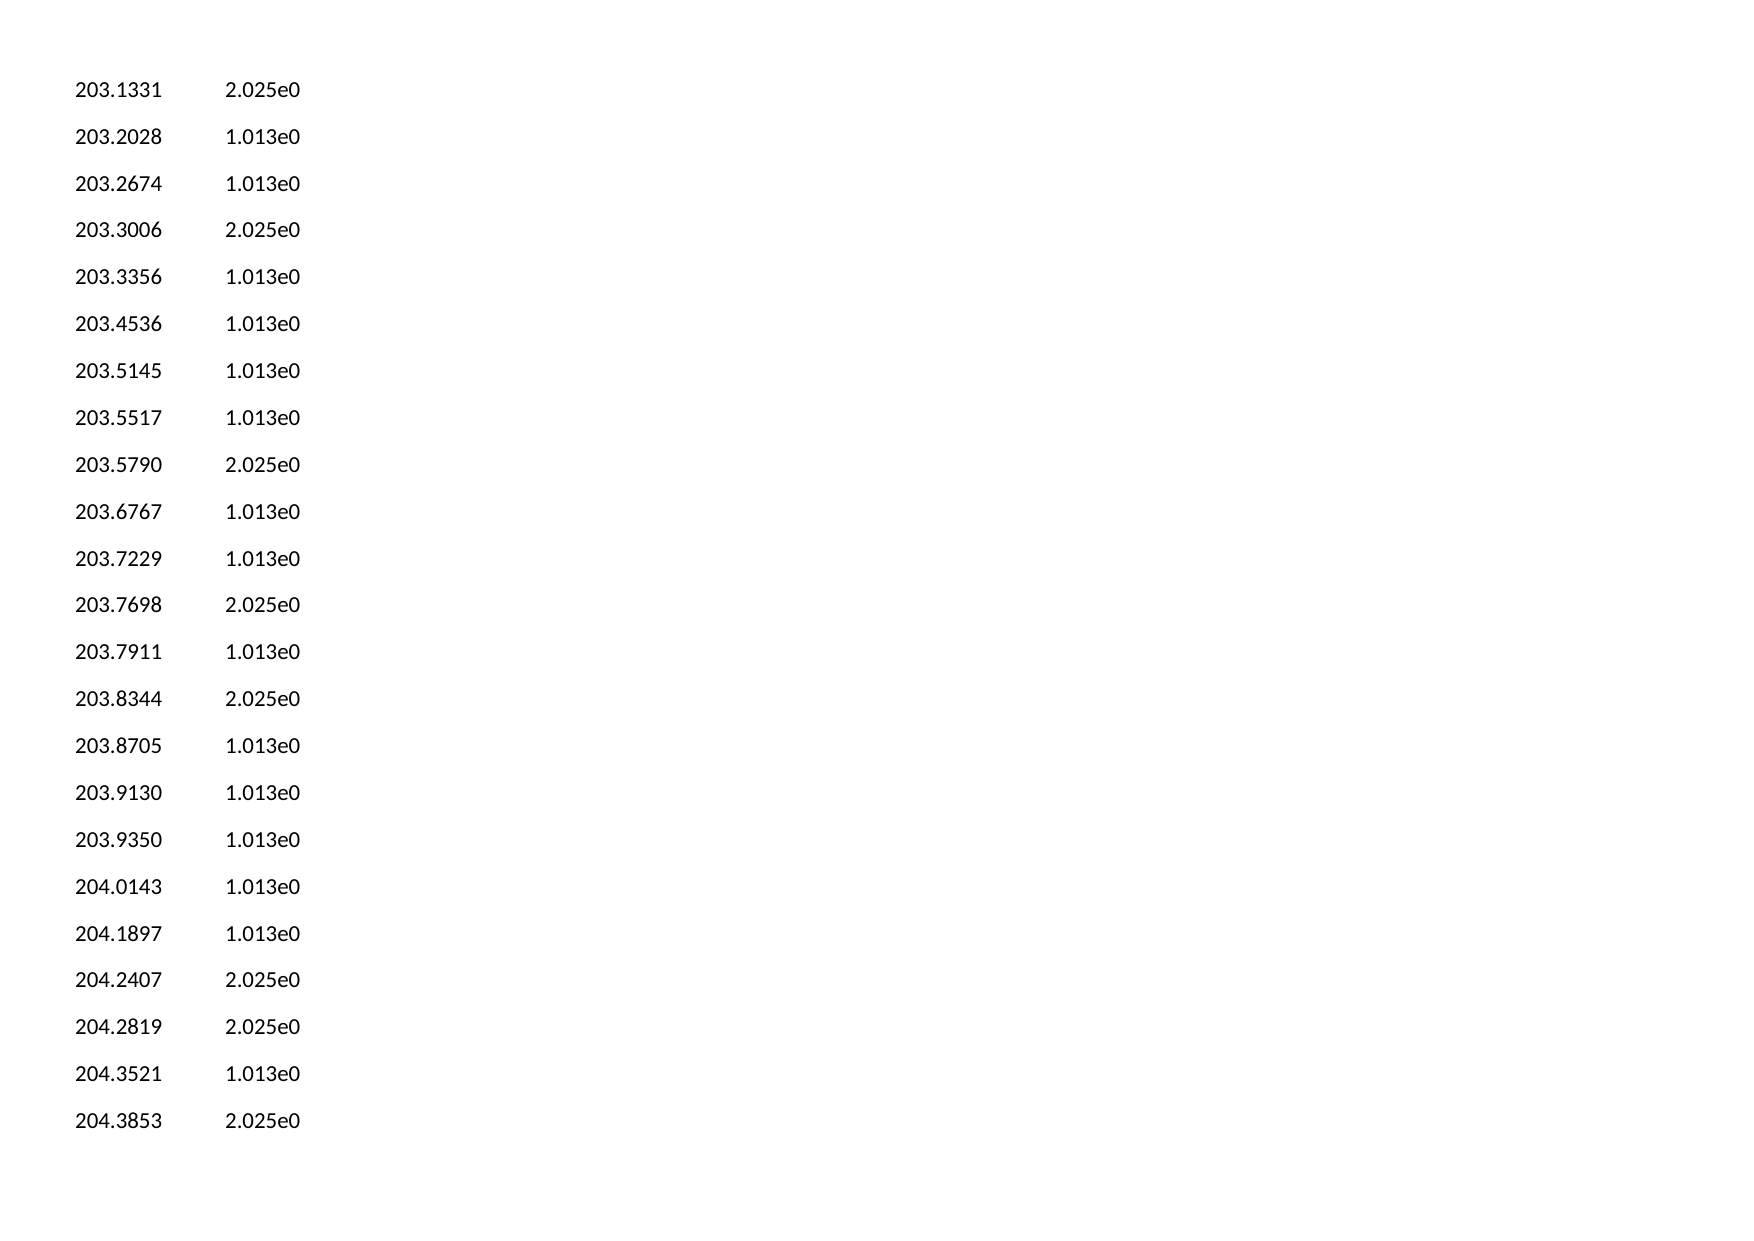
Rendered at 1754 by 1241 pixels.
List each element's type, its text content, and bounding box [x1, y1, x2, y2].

text 203.3006 2.025e0 [75, 216, 1679, 244]
text 204.3853 2.025e0 [75, 1106, 1679, 1134]
text 204.2407 2.025e0 [75, 966, 1679, 994]
text 203.5145 1.013e0 [75, 356, 1679, 384]
text 203.9130 1.013e0 [75, 778, 1679, 806]
text 203.7911 1.013e0 [75, 637, 1679, 666]
text 203.9350 1.013e0 [75, 825, 1679, 853]
text 203.7698 2.025e0 [75, 591, 1679, 619]
text 203.3356 1.013e0 [75, 262, 1679, 291]
text 203.7229 1.013e0 [75, 544, 1679, 572]
text 204.0143 1.013e0 [75, 872, 1679, 900]
text 203.2028 1.013e0 [75, 122, 1679, 150]
text 204.2819 2.025e0 [75, 1012, 1679, 1041]
text 203.4536 1.013e0 [75, 309, 1679, 337]
text 203.6767 1.013e0 [75, 497, 1679, 525]
text 203.2674 1.013e0 [75, 169, 1679, 197]
text 203.8344 2.025e0 [75, 684, 1679, 712]
text 204.1897 1.013e0 [75, 919, 1679, 947]
text 203.5517 1.013e0 [75, 403, 1679, 431]
text 203.8705 1.013e0 [75, 731, 1679, 759]
text 203.5790 2.025e0 [75, 450, 1679, 478]
text 204.3521 1.013e0 [75, 1059, 1679, 1087]
text 203.1331 2.025e0 [75, 75, 1679, 103]
